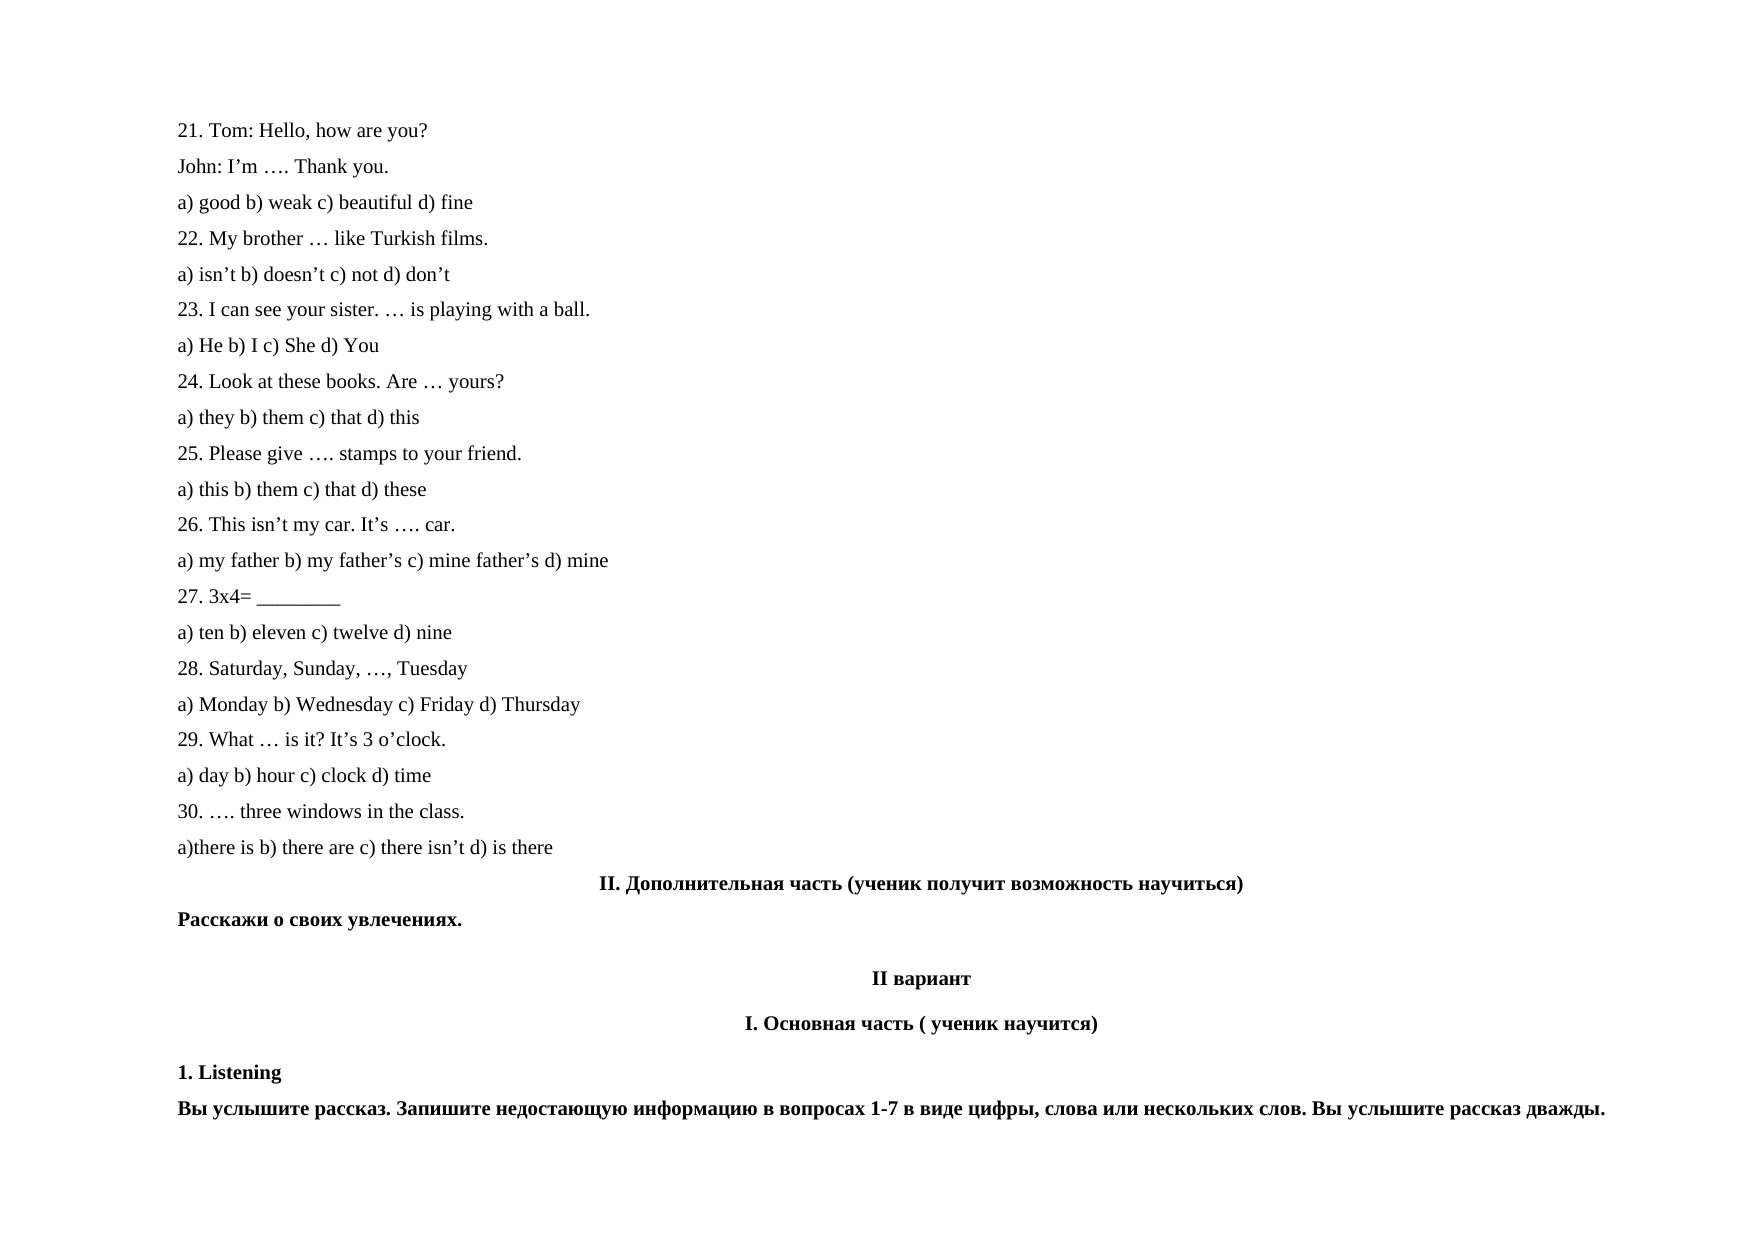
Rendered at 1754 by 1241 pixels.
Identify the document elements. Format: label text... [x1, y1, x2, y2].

text 27. 3x4= ________ [177, 584, 1665, 608]
text I. Основная часть ( ученик научится) [177, 1011, 1665, 1035]
text 22. My brother … like Turkish films. [177, 226, 1665, 250]
text a)there is b) there are c) there isn’t d) is there [177, 835, 1665, 859]
text Расскажи о своих увлечениях. [177, 906, 1665, 931]
text a) good b) weak c) beautiful d) fine [177, 190, 1665, 214]
text a) He b) I c) She d) You [177, 333, 1665, 357]
text a) my father b) my father’s c) mine father’s d) mine [177, 548, 1665, 572]
text a) day b) hour c) clock d) time [177, 763, 1665, 787]
text a) Monday b) Wednesday c) Friday d) Thursday [177, 691, 1665, 716]
text 29. What … is it? It’s 3 o’clock. [177, 727, 1665, 751]
text a) isn’t b) doesn’t c) not d) don’t [177, 261, 1665, 286]
text 26. This isn’t my car. It’s …. car. [177, 512, 1665, 536]
text 24. Look at these books. Are … yours? [177, 369, 1665, 393]
text a) they b) them c) that d) this [177, 405, 1665, 429]
text 21. Tom: Hello, how are you? [177, 118, 1665, 142]
text 1. Listening [177, 1060, 1665, 1084]
text 28. Saturday, Sunday, …, Tuesday [177, 656, 1665, 680]
text 25. Please give …. stamps to your friend. [177, 441, 1665, 465]
text II. Дополнительная часть (ученик получит возможность научиться) [177, 871, 1665, 895]
text a) ten b) eleven c) twelve d) nine [177, 620, 1665, 644]
text 23. I can see your sister. … is playing with a ball. [177, 297, 1665, 321]
text II вариант [177, 942, 1665, 990]
text 30. …. three windows in the class. [177, 799, 1665, 823]
text a) this b) them c) that d) these [177, 476, 1665, 501]
text Вы услышите рассказ. Запишите недостающую информацию в вопросах 1-7 в виде цифры, слова или нескольких слов. Вы услышите рассказ дважды. [177, 1096, 1665, 1119]
text John: I’m …. Thank you. [177, 154, 1665, 178]
